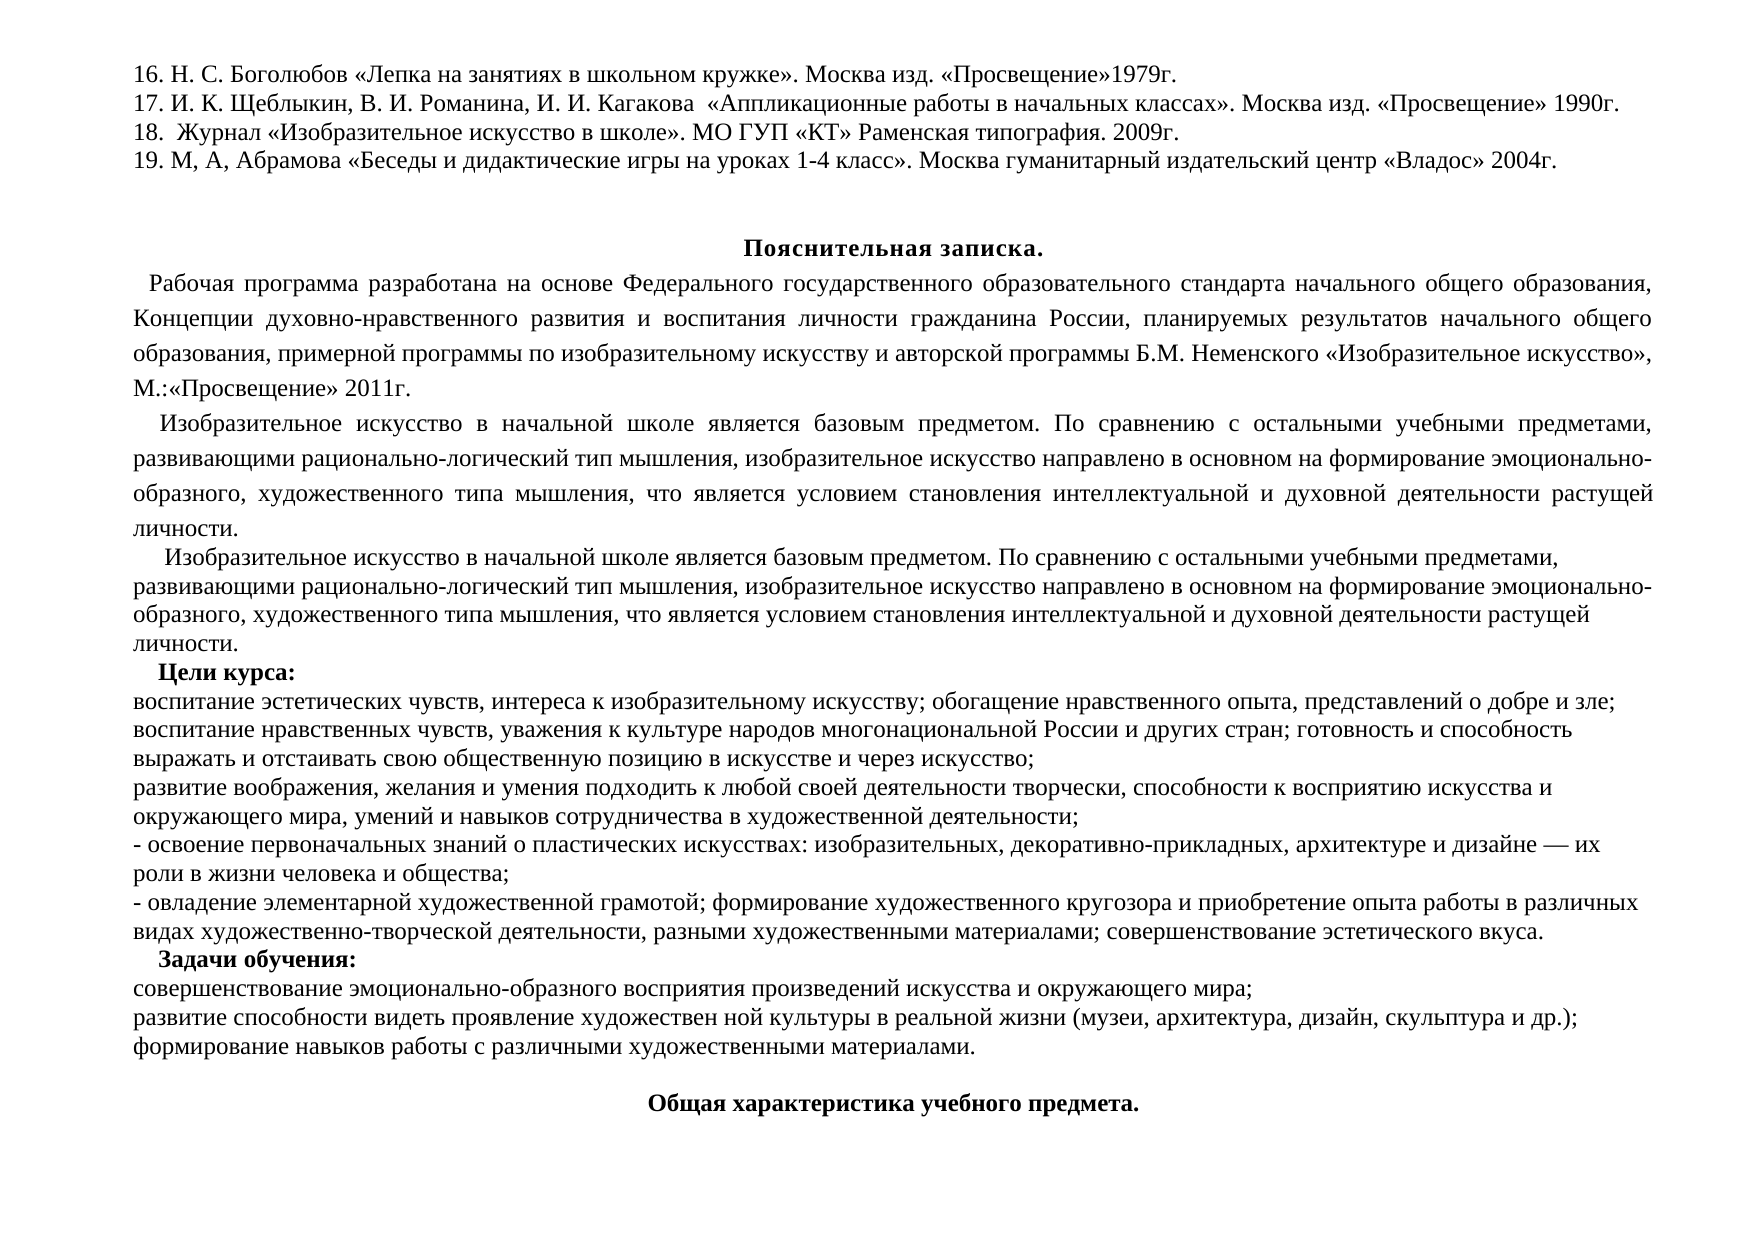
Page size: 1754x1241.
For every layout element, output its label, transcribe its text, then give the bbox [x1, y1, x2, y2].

text Общая характеристика учебного предмета. [133, 1088, 1654, 1116]
text Изобразительное искусство в начальной школе является базовым предметом. По сравнению с остальными учебными предметами, развивающими рационально-логический тип мышления, изобразительное искусство направлено в основном на формирование эмоционально-образного, художественного типа мышления, что является условием становления интеллектуальной и духовной деятельности растущей личности. [133, 542, 1654, 657]
text Цели курса: [133, 657, 1654, 686]
text развитие воображения, желания и умения подходить к любой своей деятельности творчески, способности к восприятию искусства и окружающего мира, умений и навыков сотрудничества в художественной деятельности; [133, 772, 1654, 829]
text 17. И. К. Щеблыкин, В. И. Романина, И. И. Кагакова «Аппликационные работы в начальных классах». Москва изд. «Просвещение» 1990г. [133, 88, 1654, 117]
text - овладение элементарной художественной грамотой; формирование художественного кругозора и приобретение опыта работы в различных видах художественно-творческой деятельности, разными художественными материалами; совершенствование эстетического вкуса. [133, 887, 1654, 944]
text 19. М, А, Абрамова «Беседы и дидактические игры на уроках 1-4 класс». Москва гуманитарный издательский центр «Владос» 2004г. [133, 145, 1654, 174]
text - освоение первоначальных знаний о пластических искусствах: изобразительных, декоративно-прикладных, архитектуре и дизайне — их роли в жизни человека и общества; [133, 829, 1654, 887]
text совершенствование эмоционально-образного восприятия произведений искусства и окружающего мира; [133, 973, 1654, 1002]
text 18. Журнал «Изобразительное искусство в школе». МО ГУП «КТ» Раменская типография. 2009г. [133, 117, 1654, 145]
text Задачи обучения: [133, 944, 1654, 973]
text развитие способности видеть проявление художествен ной культуры в реальной жизни (музеи, архитектура, дизайн, скульптура и др.); [133, 1002, 1654, 1031]
text формирование навыков работы с различными художественными материалами. [133, 1031, 1654, 1059]
text 16. Н. С. Боголюбов «Лепка на занятиях в школьном кружке». Москва изд. «Просвещение»1979г. [133, 59, 1654, 88]
text Рабочая программа разработана на основе Федерального государственного образовательного стандарта начального общего образования, Концепции духовно-нравственного развития и воспитания личности гражданина России, планируемых результатов начального общего образования, примерной программы по изобразительному искусству и авторской программы Б.М. Неменского «Изобразительное искусство», М.:«Просвещение» 2011г. [133, 262, 1654, 402]
text воспитание эстетических чувств, интереса к изобразительному искусству; обогащение нравственного опыта, представлений о добре и зле; воспитание нравственных чувств, уважения к культуре народов многонациональной России и других стран; готовность и способность выражать и отстаивать свою общественную позицию в искусстве и через искусство; [133, 686, 1654, 772]
text Изобразительное искусство в начальной школе является базовым предметом. По сравнению с остальными учебными предметами, развивающими рационально-логический тип мышления, изобразительное искусство направлено в основном на формирование эмоционально-образного, художественного типа мышления, что является условием становления интеллектуальной и духовной деятельности растущей личности. [133, 402, 1654, 542]
text Пояснительная записка. [133, 233, 1654, 262]
